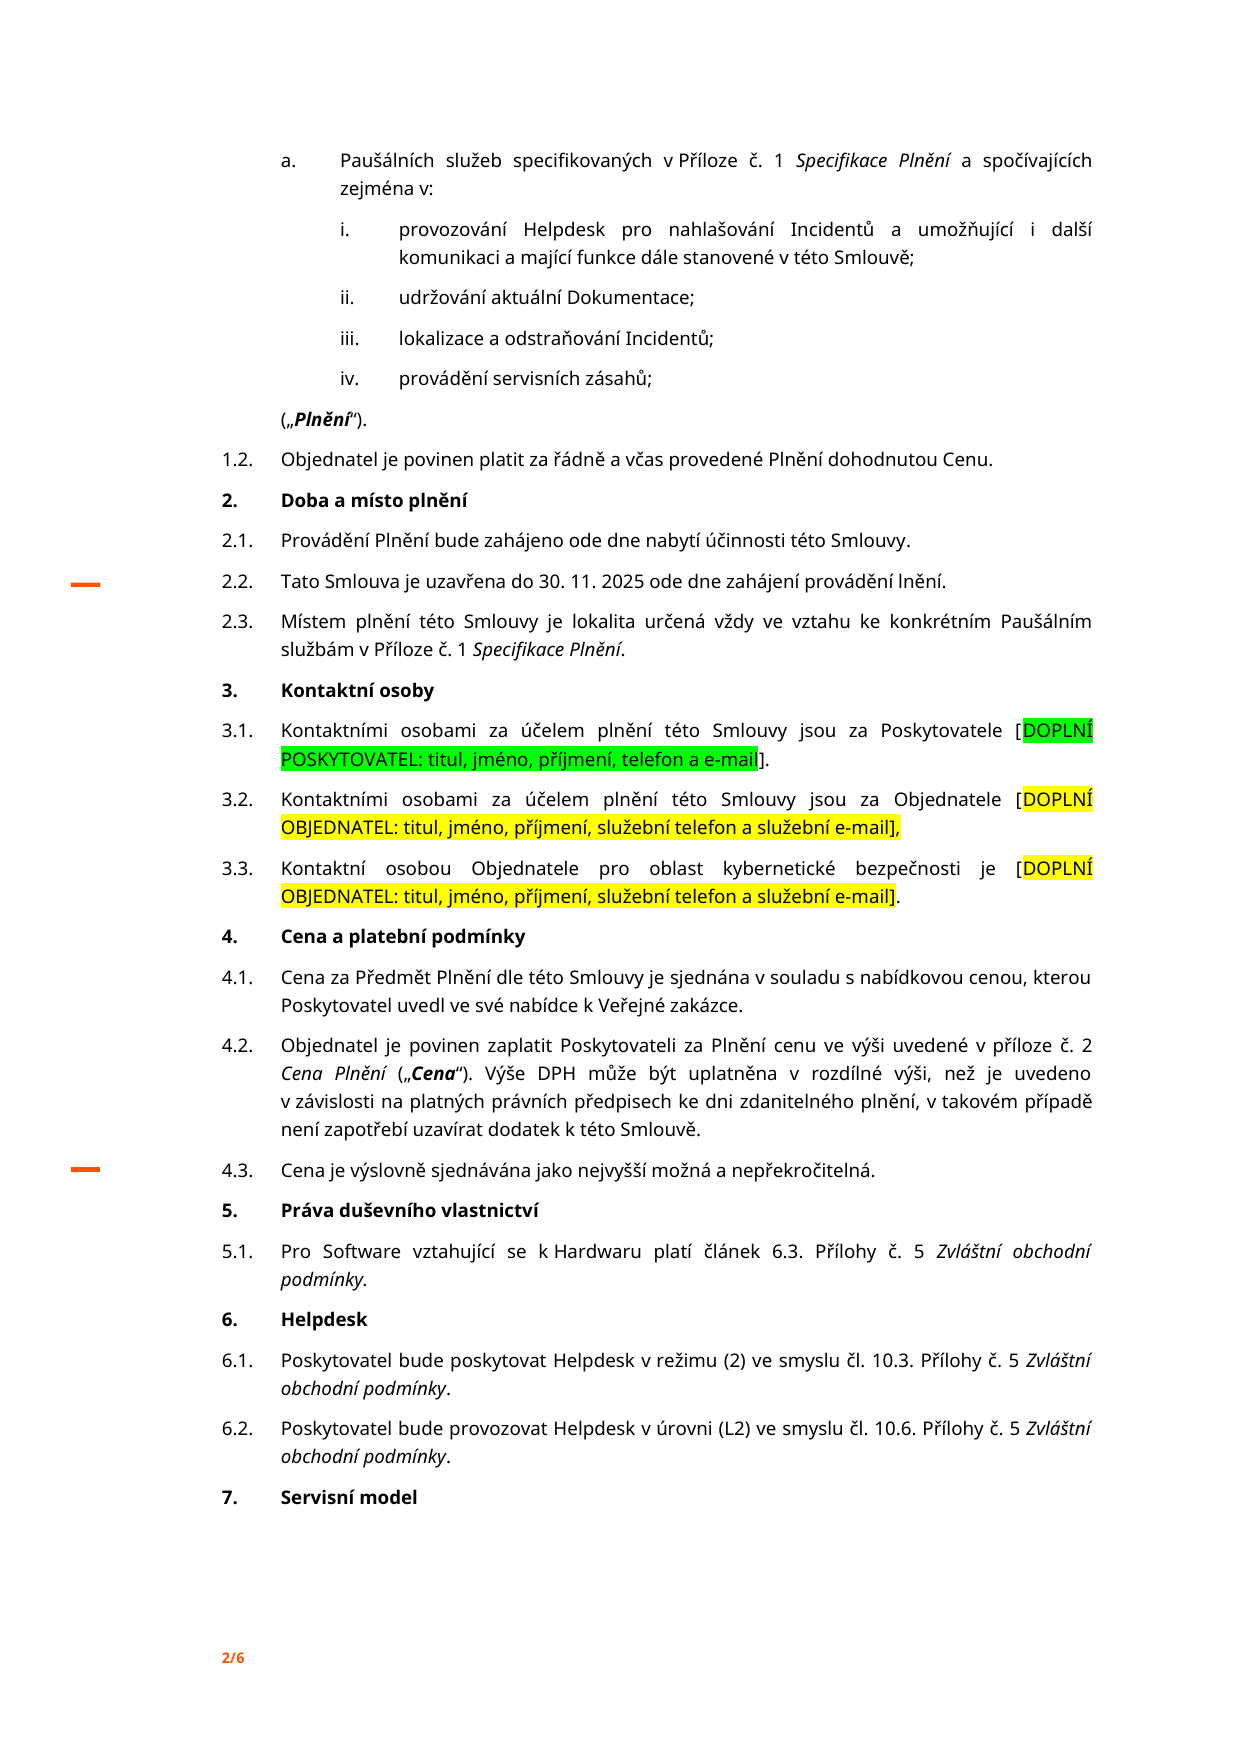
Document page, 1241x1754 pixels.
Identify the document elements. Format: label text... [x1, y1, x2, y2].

text lokalizace a odstraňování Incidentů; [340, 325, 1093, 351]
text Poskytovatel bude provozovat Helpdesk v úrovni (L2) ve smyslu čl. 10.6. Přílohy č. 5 Zvláštní obchodní podmínky. [222, 1416, 1093, 1469]
text Tato Smlouva je uzavřena do 30. 11. 2025 ode dne zahájení provádění lnění. [222, 568, 1093, 594]
text Cena a platební podmínky [222, 923, 1093, 949]
text Objednatel je povinen platit za řádně a včas provedené Plnění dohodnutou Cenu. [222, 447, 1093, 472]
text Práva duševního vlastnictví [222, 1198, 1093, 1223]
text Helpdesk [222, 1307, 1093, 1332]
text Kontaktní osobou Objednatele pro oblast kybernetické bezpečnosti je [DOPLNÍ OBJEDNATEL: titul, jméno, příjmení, služební telefon a služební e-mail]. [222, 855, 1093, 908]
text Cena je výslovně sjednávána jako nejvyšší možná a nepřekročitelná. [222, 1157, 1093, 1183]
text provozování Helpdesk pro nahlašování Incidentů a umožňující i další komunikaci a mající funkce dále stanovené v této Smlouvě; [340, 216, 1093, 269]
text („Plnění“). [281, 406, 1093, 432]
text Kontaktními osobami za účelem plnění této Smlouvy jsou za Objednatele [DOPLNÍ OBJEDNATEL: titul, jméno, příjmení, služební telefon a služební e-mail], [222, 786, 1093, 840]
text Objednatel je povinen zaplatit Poskytovateli za Plnění cenu ve výši uvedené v příloze č. 2 Cena Plnění („Cena“). Výše DPH může být uplatněna v rozdílné výši, než je uvedeno v závislosti na platných právních předpisech ke dni zdanitelného plnění, v takovém případě není zapotřebí uzavírat dodatek k této Smlouvě. [222, 1032, 1093, 1142]
text Kontaktními osobami za účelem plnění této Smlouvy jsou za Poskytovatele [DOPLNÍ POSKYTOVATEL: titul, jméno, příjmení, telefon a e-mail]. [222, 718, 1093, 771]
text Cena za Předmět Plnění dle této Smlouvy je sjednána v souladu s nabídkovou cenou, kterou Poskytovatel uvedl ve své nabídce k Veřejné zakázce. [222, 964, 1093, 1017]
text Servisní model [222, 1484, 1093, 1510]
text Kontaktní osoby [222, 677, 1093, 703]
text Poskytovatel bude poskytovat Helpdesk v režimu (2) ve smyslu čl. 10.3. Přílohy č. 5 Zvláštní obchodní podmínky. [222, 1347, 1093, 1401]
text Provádění Plnění bude zahájeno ode dne nabytí účinnosti této Smlouvy. [222, 528, 1093, 553]
text Místem plnění této Smlouvy je lokalita určená vždy ve vztahu ke konkrétním Paušálním službám v Příloze č. 1 Specifikace Plnění. [222, 609, 1093, 662]
text provádění servisních zásahů; [340, 366, 1093, 391]
text udržování aktuální Dokumentace; [340, 284, 1093, 310]
text Doba a místo plnění [222, 487, 1093, 513]
text Paušálních služeb specifikovaných v Příloze č. 1 Specifikace Plnění a spočívajících zejména v: [281, 147, 1093, 201]
text Pro Software vztahující se k Hardwaru platí článek 6.3. Přílohy č. 5 Zvláštní obchodní podmínky. [222, 1238, 1093, 1292]
